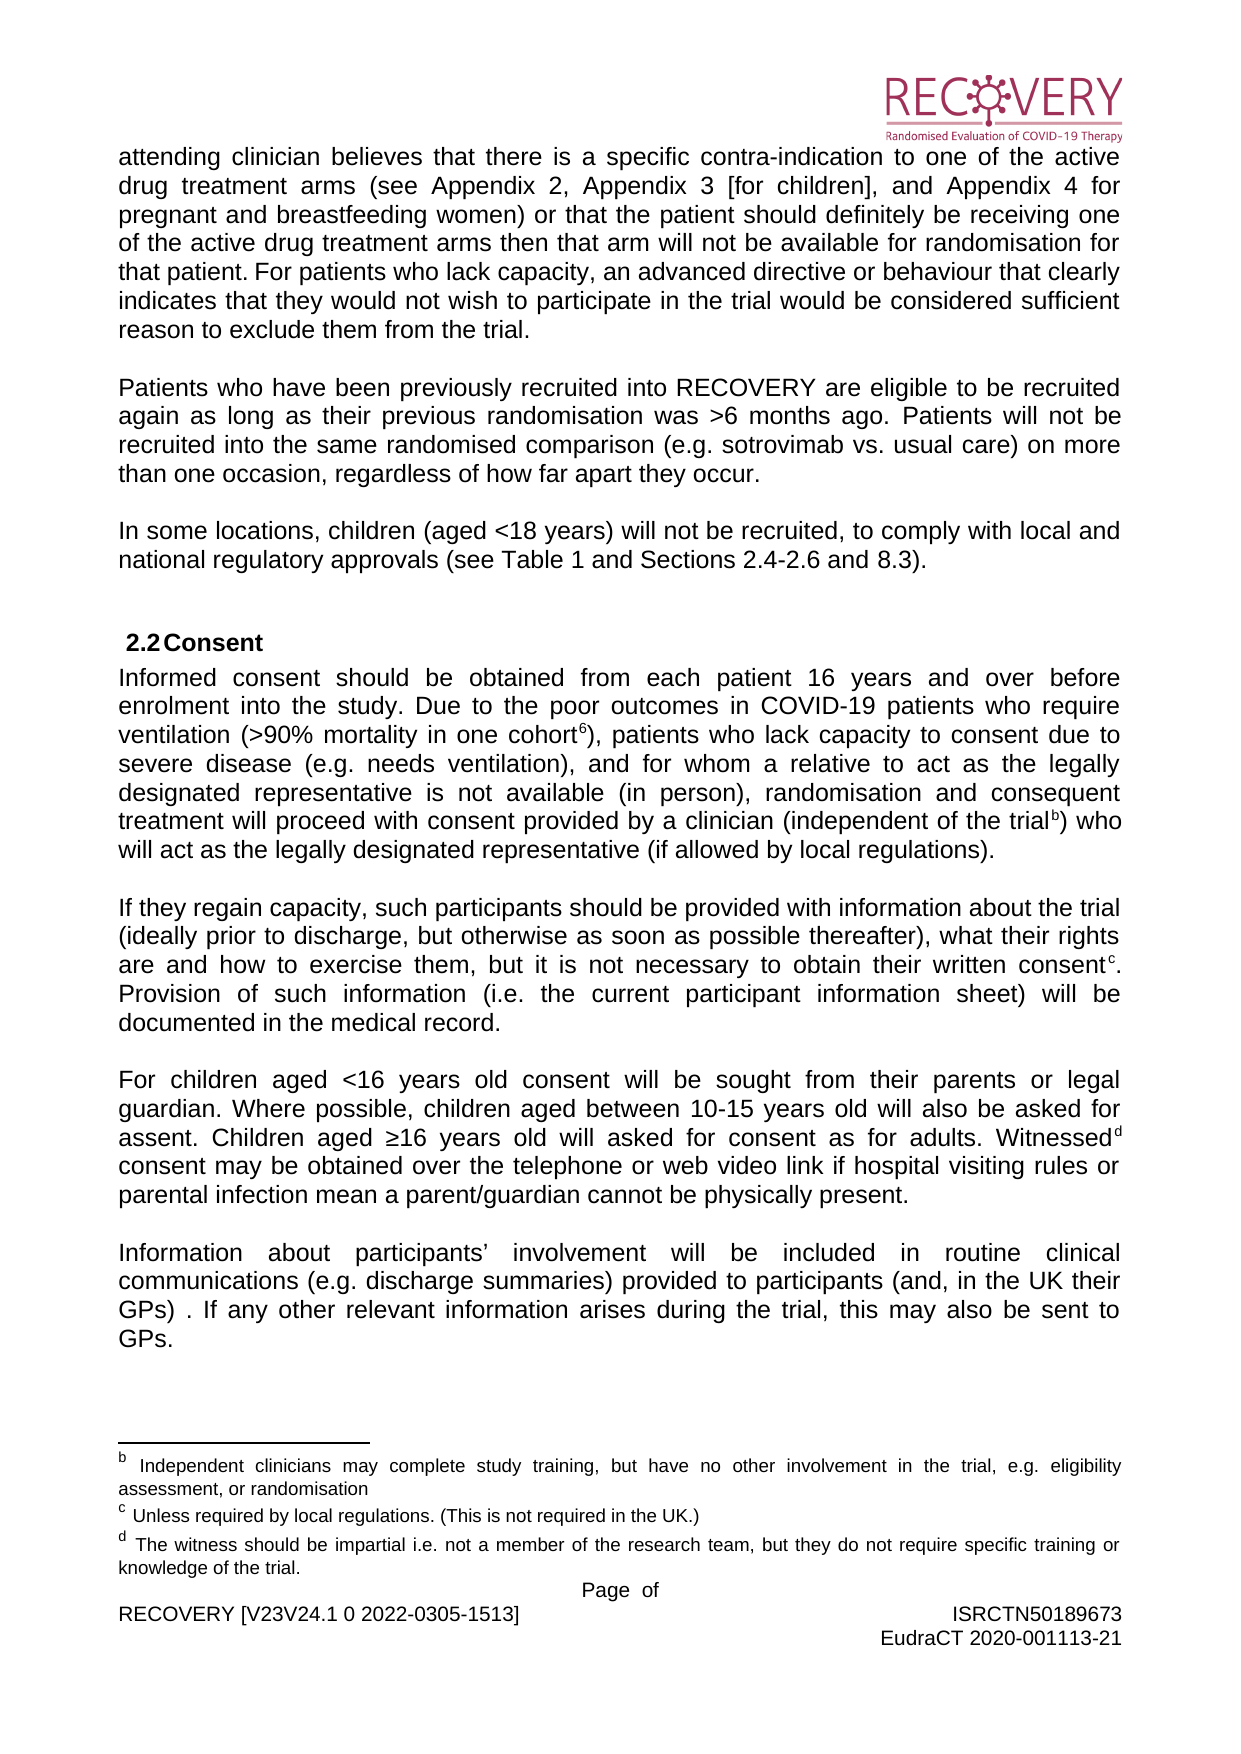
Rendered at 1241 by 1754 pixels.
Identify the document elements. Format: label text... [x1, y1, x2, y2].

text Information about participants’ involvement will be included in routine clinical communications (e.g. discharge summaries) provided to participants (and, in the UK their GPs) . If any other relevant information arises during the trial, this may also be sent to GPs. [118, 1238, 1122, 1353]
text In some locations, children (aged <18 years) will not be recruited, to comply with local and national regulatory approvals (see Table 1 and Sections 2.4-2.6 and 8.3). [118, 516, 1122, 574]
subtitle Consent [126, 628, 1122, 656]
picture [886, 75, 1123, 143]
text Informed consent should be obtained from each patient 16 years and over before enrolment into the study. Due to the poor outcomes in COVID-19 patients who require ventilation (>90% mortality in one cohort6), patients who lack capacity to consent due to severe disease (e.g. needs ventilation), and for whom a relative to act as the legally designated representative is not available (in person), randomisation and consequent treatment will proceed with consent provided by a clinician (independent of the trial) who will act as the legally designated representative (if allowed by local regulations). [118, 663, 1122, 864]
text For children aged <16 years old consent will be sought from their parents or legal guardian. Where possible, children aged between 10-15 years old will also be asked for assent. Children aged ≥16 years old will asked for consent as for adults. Witnessed consent may be obtained over the telephone or web video link if hospital visiting rules or parental infection mean a parent/guardian cannot be physically present. [118, 1065, 1122, 1209]
text Patients who have been previously recruited into RECOVERY are eligible to be recruited again as long as their previous randomisation was >6 months ago. Patients will not be recruited into the same randomised comparison (e.g. sotrovimab vs. usual care) on more than one occasion, regardless of how far apart they occur. [118, 373, 1122, 488]
text If they regain capacity, such participants should be provided with information about the trial (ideally prior to discharge, but otherwise as soon as possible thereafter), what their rights are and how to exercise them, but it is not necessary to obtain their written consent. Provision of such information (i.e. the current participant information sheet) will be documented in the medical record. [118, 893, 1122, 1036]
